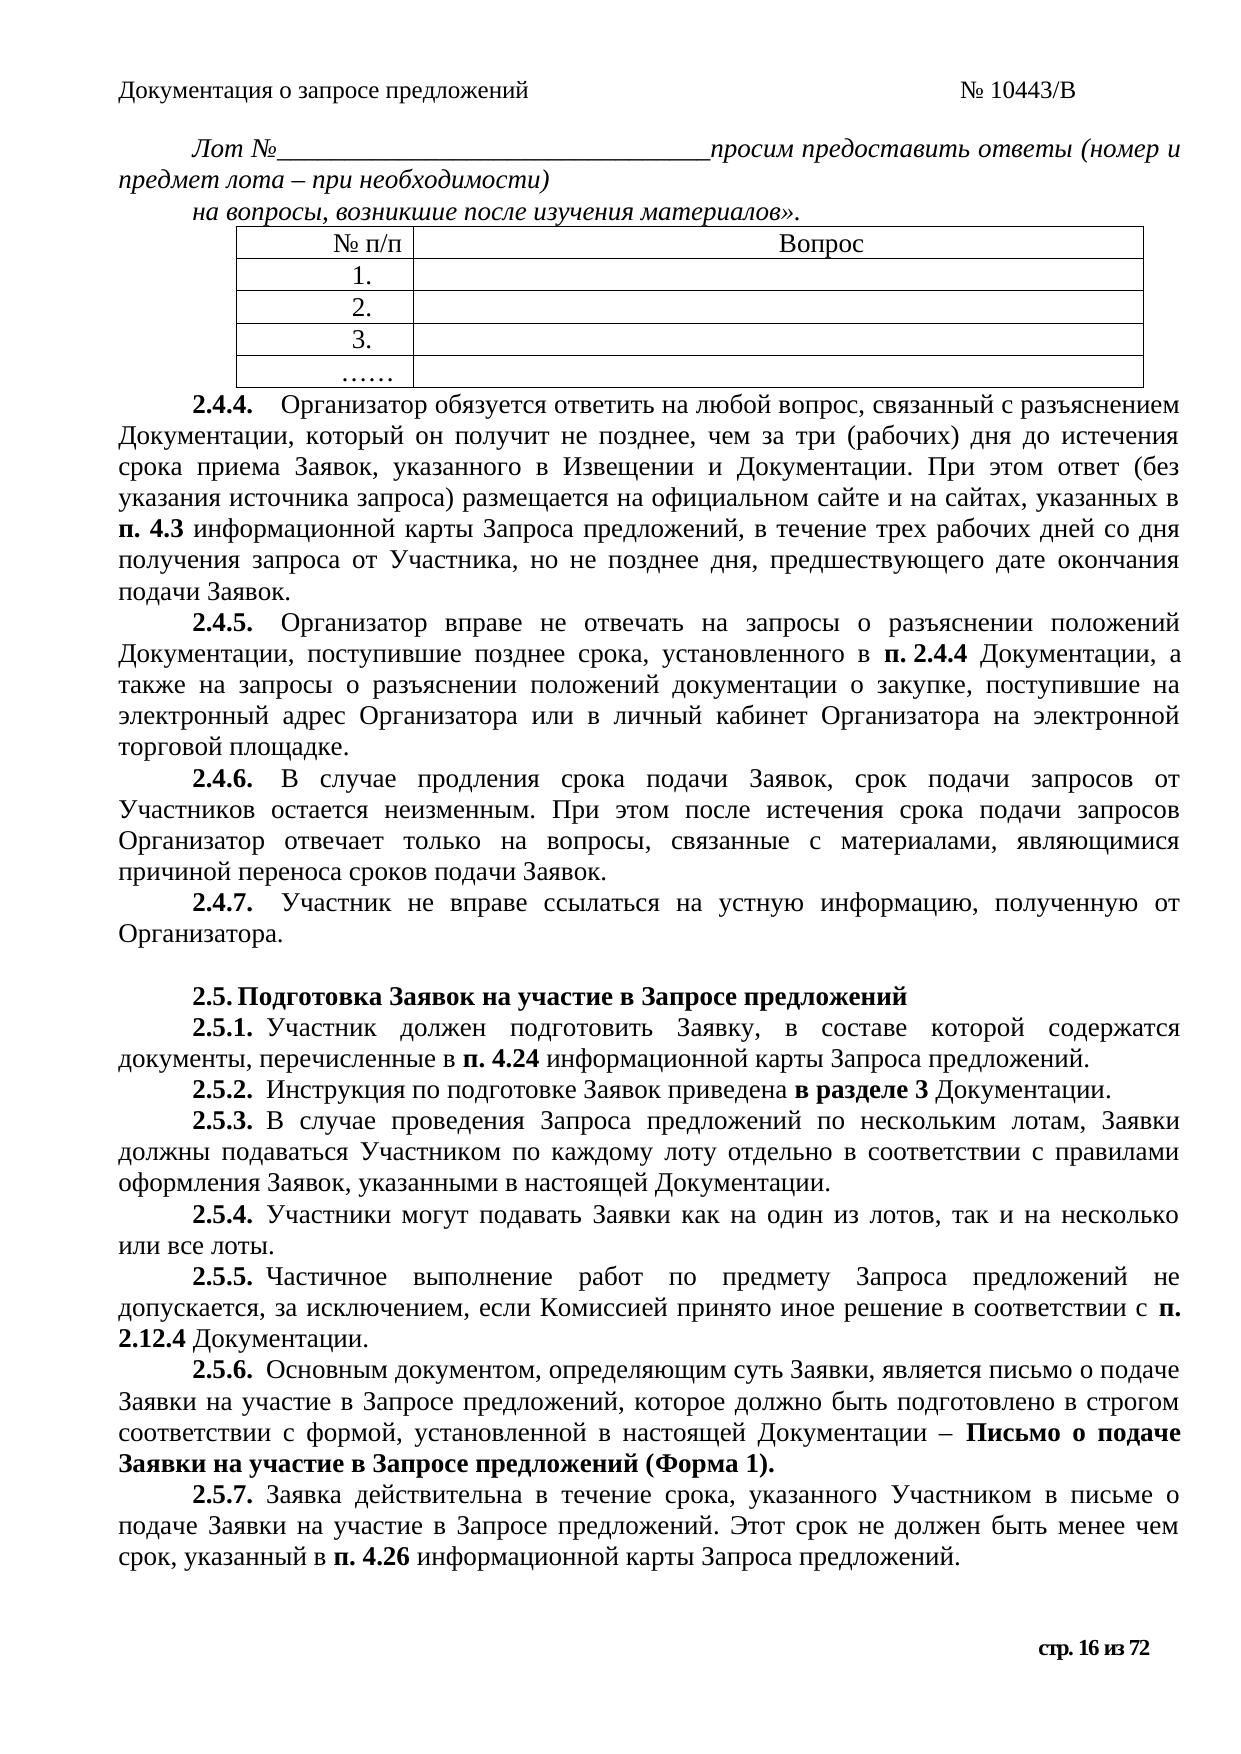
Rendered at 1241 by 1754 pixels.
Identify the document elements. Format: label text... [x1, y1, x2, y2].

list Частичное выполнение работ по предмету Запроса предложений не допускается, за исключением, если Комиссией принято иное решение в соответствии с п. 2.11.4 Документации. [118, 1260, 1181, 1353]
list Участник должен подготовить Заявку, в составе которой содержатся документы, перечисленные в п. 4.24 информационной карты Запроса предложений. [118, 1011, 1181, 1073]
list Инструкция по подготовке Заявок приведена в разделе 3 Документации. [118, 1073, 1181, 1104]
list Участники могут подавать Заявки как на один из лотов, так и на несколько или все лоты. [118, 1198, 1181, 1260]
text Лот №________________________________просим предоставить ответы (номер и предмет лота – при необходимости) [118, 132, 1181, 195]
list Организатор обязуется ответить на любой вопрос, связанный с разъяснением Документации, который он получит не позднее, чем за три (рабочих) дня до истечения срока приема Заявок, указанного в Извещении и Документации. При этом ответ (без указания источника запроса) размещается на официальном сайте и на сайтах, указанных в п. 4.3 информационной карты Запроса предложений, в течение трех рабочих дней со дня получения запроса от Участника, но не позднее дня, предшествующего дате окончания подачи Заявок. [118, 388, 1181, 606]
table_cell 2. [237, 291, 413, 322]
table_cell …… [237, 356, 413, 387]
list В случае продления срока подачи Заявок, срок подачи запросов от Участников остается неизменным. При этом после истечения срока подачи запросов Организатор отвечает только на вопросы, связанные с материалами, являющимися причиной переноса сроков подачи Заявок. [118, 762, 1181, 886]
list В случае проведения Запроса предложений по нескольким лотам, Заявки должны подаваться Участником по каждому лоту отдельно в соответствии с правилами оформления Заявок, указанными в настоящей Документации. [118, 1104, 1181, 1198]
table_cell [414, 259, 1143, 290]
list Основным документом, определяющим суть Заявки, является письмо о подаче Заявки на участие в Запросе предложений, которое должно быть подготовлено в строгом соответствии с формой, установленной в настоящей Документации – Письмо о подаче Заявки на участие в Запросе предложений (Форма 1). [118, 1353, 1181, 1478]
list Участник не вправе ссылаться на устную информацию, полученную от Организатора. [118, 886, 1181, 948]
text на вопросы, возникшие после изучения материалов». [118, 195, 1181, 226]
subtitle Подготовка Заявок на участие в Запросе предложений [118, 980, 1181, 1011]
list Заявка действительна в течение срока, указанного Участником в письме о подаче Заявки на участие в Запросе предложений. Этот срок не должен быть менее чем срок, указанный в п. 4.26 информационной карты Запроса предложений. [118, 1478, 1181, 1571]
table_cell [414, 324, 1143, 355]
table_header Вопрос [414, 227, 1143, 258]
list Организатор вправе не отвечать на запросы о разъяснении положений Документации, поступившие позднее срока, установленного в п. 2.4.4 Документации, а также на запросы о разъяснении положений документации о закупке, поступившие на электронный адрес Организатора или в личный кабинет Организатора на электронной торговой площадке. [118, 606, 1181, 762]
table_cell 1. [237, 259, 413, 290]
table_header № п/п [237, 227, 413, 258]
table_cell [414, 356, 1143, 387]
table_cell [414, 291, 1143, 322]
table_cell 3. [237, 324, 413, 355]
